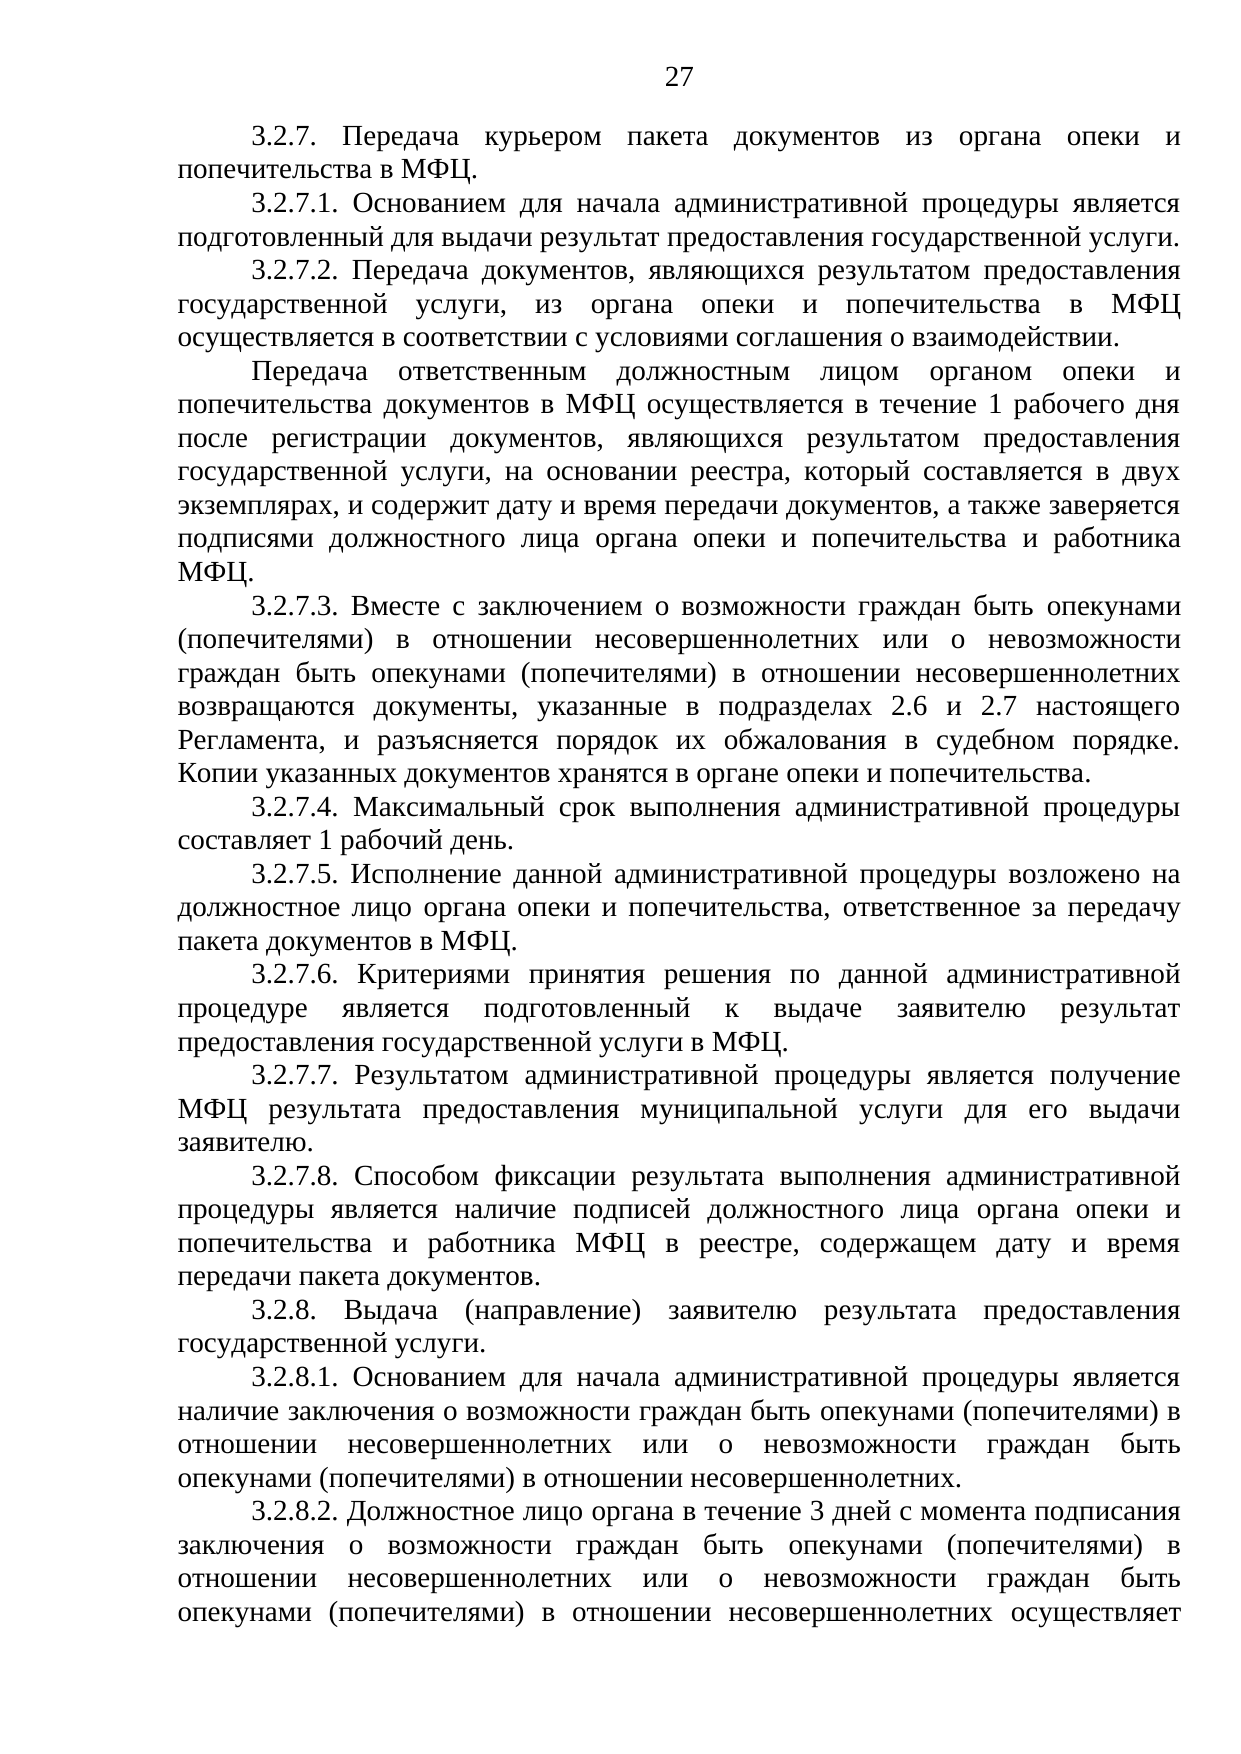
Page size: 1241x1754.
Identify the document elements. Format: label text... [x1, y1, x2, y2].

text 3.2.7.4. Максимальный срок выполнения административной процедуры составляет 1 рабочий день. [177, 789, 1181, 856]
text 3.2.7. Передача курьером пакета документов из органа опеки и попечительства в МФЦ. [177, 118, 1181, 185]
text Передача ответственным должностным лицом органом опеки и попечительства документов в МФЦ осуществляется в течение 1 рабочего дня после регистрации документов, являющихся результатом предоставления государственной услуги, на основании реестра, который составляется в двух экземплярах, и содержит дату и время передачи документов, а также заверяется подписями должностного лица органа опеки и попечительства и работника МФЦ. [177, 353, 1181, 588]
text 3.2.7.5. Исполнение данной административной процедуры возложено на должностное лицо органа опеки и попечительства, ответственное за передачу пакета документов в МФЦ. [177, 856, 1181, 957]
text 3.2.7.1. Основанием для начала административной процедуры является подготовленный для выдачи результат предоставления государственной услуги. [177, 185, 1181, 252]
text 3.2.7.8. Способом фиксации результата выполнения административной процедуры является наличие подписей должностного лица органа опеки и попечительства и работника МФЦ в реестре, содержащем дату и время передачи пакета документов. [177, 1158, 1181, 1292]
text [177, 1493, 1181, 1627]
text 3.2.7.6. Критериями принятия решения по данной административной процедуре является подготовленный к выдаче заявителю результат предоставления государственной услуги в МФЦ. [177, 957, 1181, 1057]
text 3.2.8. Выдача (направление) заявителю результата предоставления государственной услуги. [177, 1292, 1181, 1359]
text 3.2.7.3. Вместе с заключением о возможности граждан быть опекунами (попечителями) в отношении несовершеннолетних или о невозможности граждан быть опекунами (попечителями) в отношении несовершеннолетних возвращаются документы, указанные в подразделах 2.6 и 2.7 настоящего Регламента, и разъясняется порядок их обжалования в судебном порядке. Копии указанных документов хранятся в органе опеки и попечительства. [177, 588, 1181, 789]
text 3.2.7.7. Результатом административной процедуры является получение МФЦ результата предоставления муниципальной услуги для его выдачи заявителю. [177, 1057, 1181, 1158]
text 3.2.7.2. Передача документов, являющихся результатом предоставления государственной услуги, из органа опеки и попечительства в МФЦ осуществляется в соответствии с условиями соглашения о взаимодействии. [177, 252, 1181, 353]
text 3.2.8.1. Основанием для начала административной процедуры является наличие заключения о возможности граждан быть опекунами (попечителями) в отношении несовершеннолетних или о невозможности граждан быть опекунами (попечителями) в отношении несовершеннолетних. [177, 1359, 1181, 1493]
